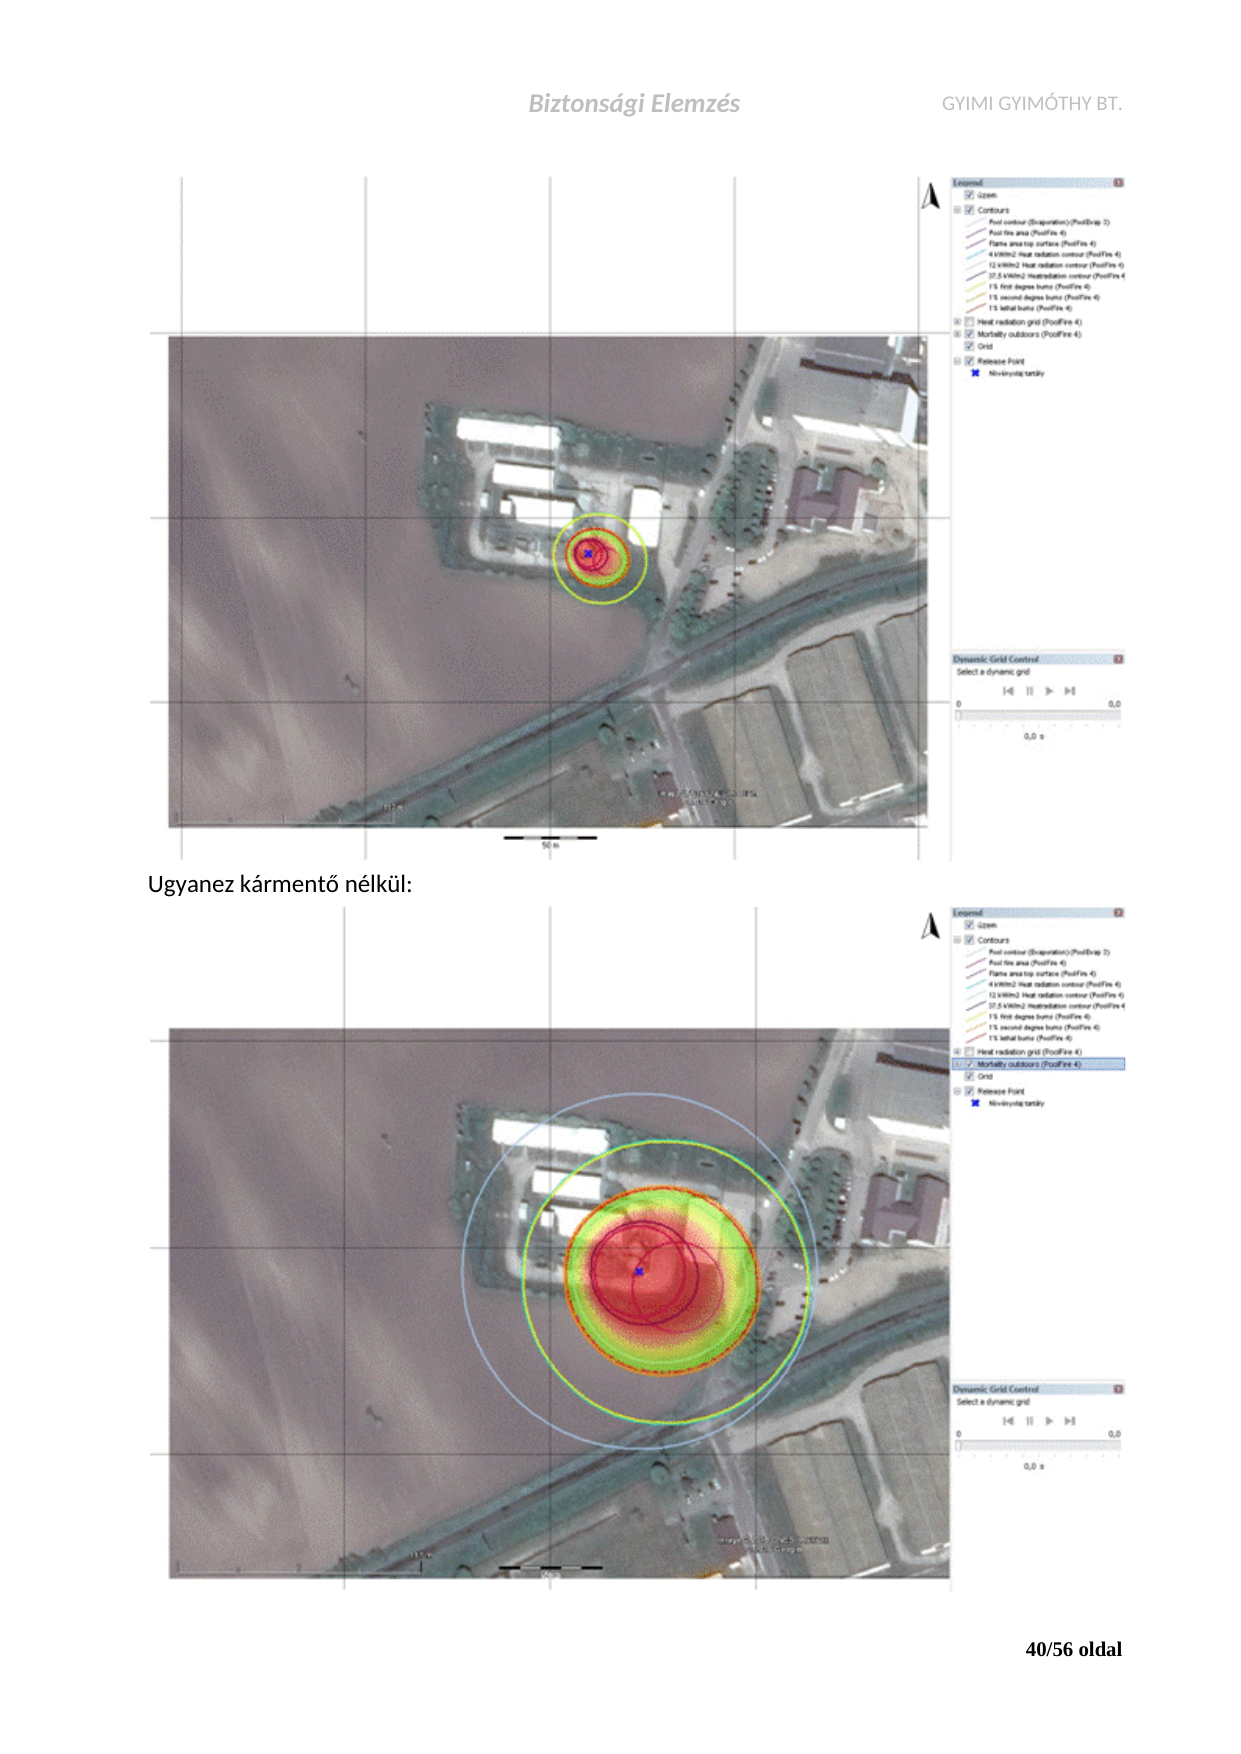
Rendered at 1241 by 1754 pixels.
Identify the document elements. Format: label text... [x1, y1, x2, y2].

picture [147, 173, 1129, 865]
picture [147, 903, 1129, 1595]
text Ugyanez kármentő nélkül: [148, 868, 1122, 899]
